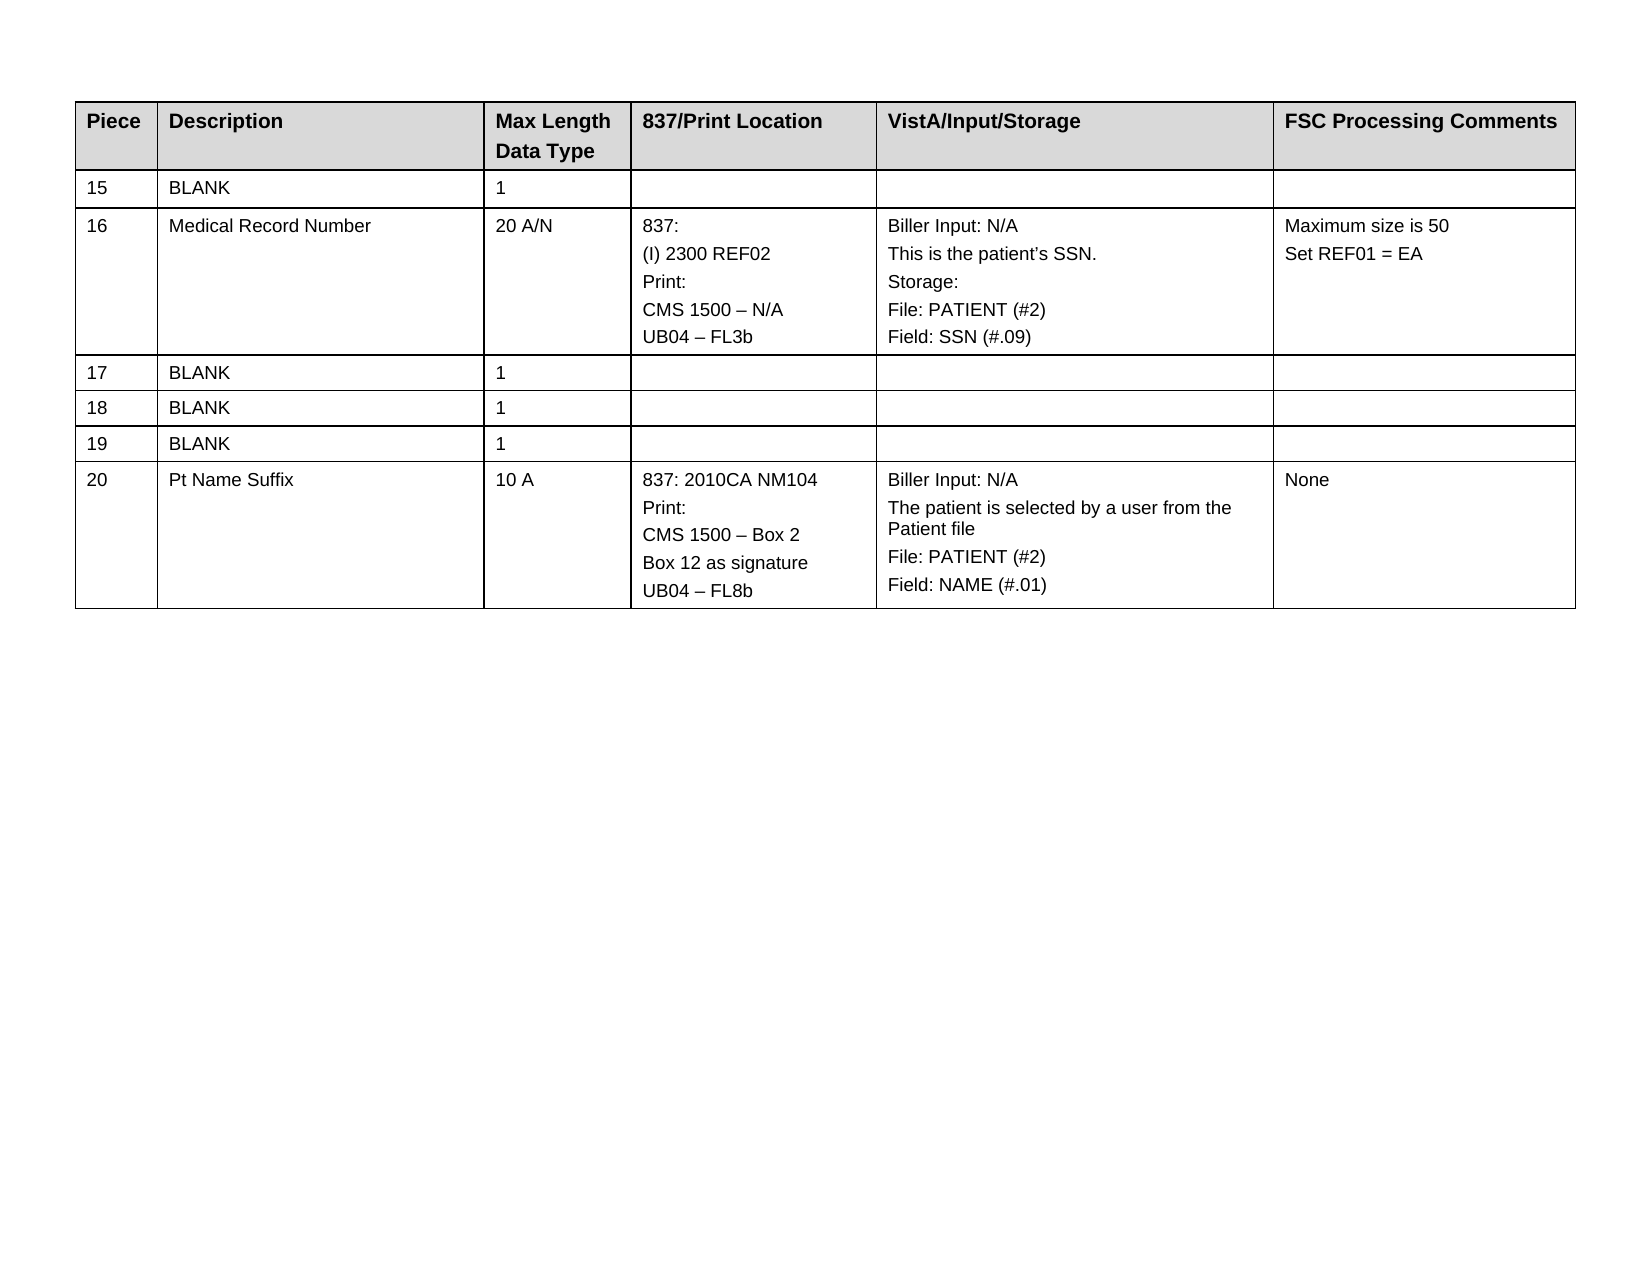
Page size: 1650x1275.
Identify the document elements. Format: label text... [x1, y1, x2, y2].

table_cell Biller Input: N/A The patient is selected by a user from the Patient file File: PATIENT (#2) Field: NAME (#.01) [877, 462, 1273, 608]
table_cell [1274, 391, 1575, 425]
table_cell 1 [485, 427, 630, 461]
table_header Piece [76, 103, 157, 169]
table_cell 20 [76, 462, 157, 608]
table_cell [1274, 427, 1575, 461]
table_cell [632, 427, 876, 461]
table_cell 1 [485, 356, 630, 389]
table_cell 17 [76, 356, 157, 389]
table_cell [632, 356, 876, 389]
table_cell 1 [485, 171, 630, 207]
table_cell BLANK [158, 427, 483, 461]
table_header 837/Print Location [632, 103, 876, 169]
table_cell [632, 391, 876, 425]
table_header Max Length Data Type [485, 103, 630, 169]
table_cell [877, 391, 1273, 425]
table_cell 19 [76, 427, 157, 461]
table_header FSC Processing Comments [1274, 103, 1575, 169]
table_cell Maximum size is 50 Set REF01 = EA [1274, 209, 1575, 354]
table_cell 15 [76, 171, 157, 207]
table_cell [1274, 356, 1575, 389]
table_cell Medical Record Number [158, 209, 483, 354]
table_cell Pt Name Suffix [158, 462, 483, 608]
table_cell 837: 2010CA NM104 Print: CMS 1500 – Box 2 Box 12 as signature UB04 – FL8b [632, 462, 876, 608]
table_cell [632, 171, 876, 207]
table_cell 16 [76, 209, 157, 354]
table_cell [877, 427, 1273, 461]
table_header VistA/Input/Storage [877, 103, 1273, 169]
table_cell None [1274, 462, 1575, 608]
table_cell 837: (I) 2300 REF02 Print: CMS 1500 – N/A UB04 – FL3b [632, 209, 876, 354]
table_cell BLANK [158, 391, 483, 425]
table_cell BLANK [158, 356, 483, 389]
table_cell Biller Input: N/A This is the patient’s SSN. Storage: File: PATIENT (#2) Field: SSN (#.09) [877, 209, 1273, 354]
table_cell [1274, 171, 1575, 207]
table_cell 18 [76, 391, 157, 425]
table_cell [877, 356, 1273, 389]
table_cell [877, 171, 1273, 207]
table_cell 1 [485, 391, 630, 425]
table_cell BLANK [158, 171, 483, 207]
table_header Description [158, 103, 483, 169]
table_cell 10 A [485, 462, 630, 608]
table_cell 20 A/N [485, 209, 630, 354]
